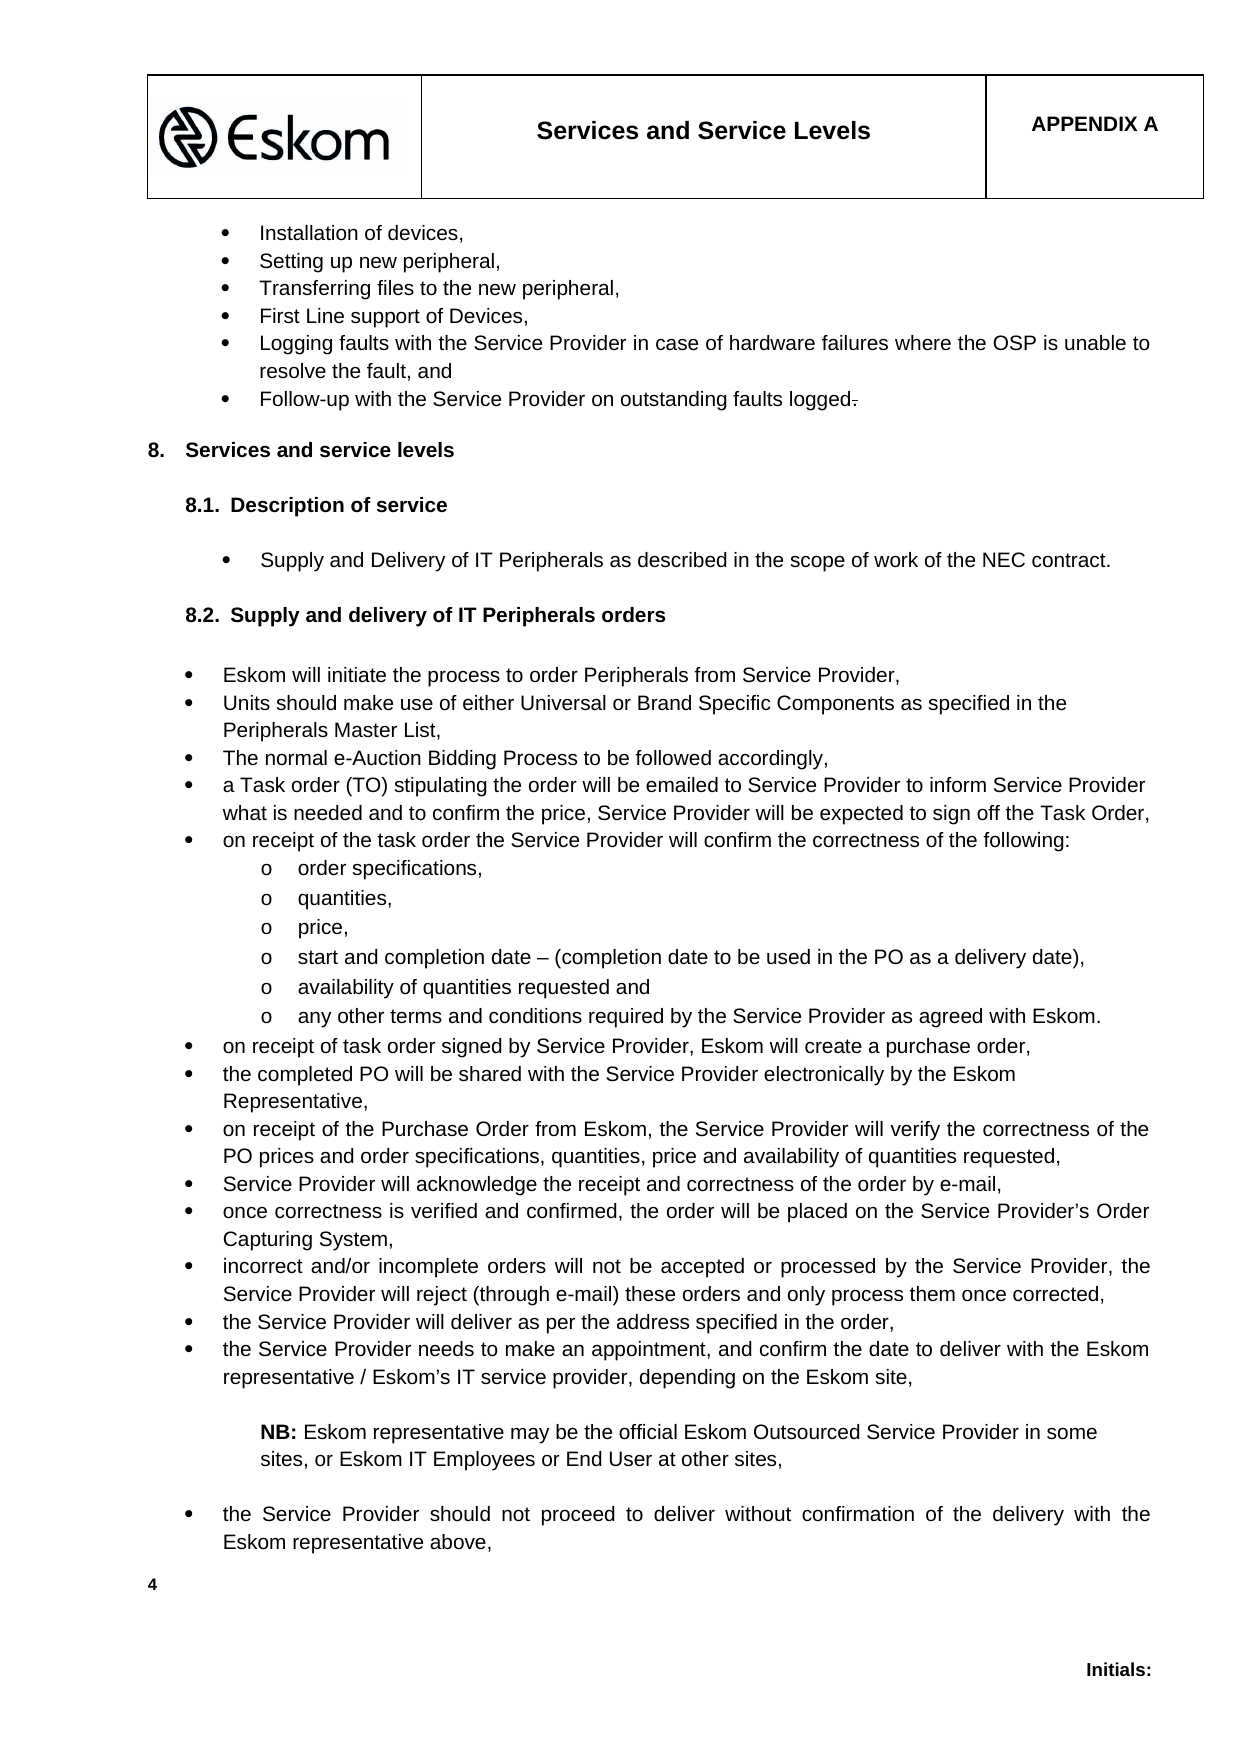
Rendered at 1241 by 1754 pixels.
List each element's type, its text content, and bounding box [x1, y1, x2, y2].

list Description of service [185, 493, 1152, 517]
list Units should make use of either Universal or Brand Specific Components as specified in the Peripherals Master List, [185, 690, 1152, 742]
list Eskom will initiate the process to order Peripherals from Service Provider, [185, 663, 1152, 687]
list on receipt of the task order the Service Provider will confirm the correctness of the following: [185, 828, 1152, 852]
list the Service Provider should not proceed to deliver without confirmation of the delivery with the Eskom representative above, [185, 1502, 1152, 1554]
list the Service Provider needs to make an appointment, and confirm the date to deliver with the Eskom representative / Eskom’s IT service provider, depending on the Eskom site, [185, 1337, 1152, 1389]
text NB: Eskom representative may be the official Eskom Outsourced Service Provider in some sites, or Eskom IT Employees or End User at other sites, [260, 1420, 1152, 1471]
list availability of quantities requested and [260, 974, 1152, 1000]
list Logging faults with the Service Provider in case of hardware failures where the OSP is unable to resolve the fault, and [222, 331, 1152, 383]
list once correctness is verified and confirmed, the order will be placed on the Service Provider’s Order Capturing System, [185, 1199, 1152, 1251]
list the completed PO will be shared with the Service Provider electronically by the Eskom Representative, [185, 1061, 1152, 1113]
list on receipt of the Purchase Order from Eskom, the Service Provider will verify the correctness of the PO prices and order specifications, quantities, price and availability of quantities requested, [185, 1117, 1152, 1168]
list Service Provider will acknowledge the receipt and correctness of the order by e-mail, [185, 1172, 1152, 1196]
list quantities, [260, 885, 1152, 911]
list Follow-up with the Service Provider on outstanding faults logged. [222, 386, 1152, 410]
list a Task order (TO) stipulating the order will be emailed to Service Provider to inform Service Provider what is needed and to confirm the price, Service Provider will be expected to sign off the Task Order, [185, 773, 1152, 824]
list any other terms and conditions required by the Service Provider as agreed with Eskom. [260, 1004, 1152, 1030]
list Services and service levels [148, 438, 1152, 462]
list The normal e-Auction Bidding Process to be followed accordingly, [185, 745, 1152, 769]
list Installation of devices, [222, 221, 1152, 245]
list on receipt of task order signed by Service Provider, Eskom will create a purchase order, [185, 1034, 1152, 1058]
list Transferring files to the new peripheral, [222, 276, 1152, 300]
picture [148, 97, 403, 176]
list order specifications, [260, 856, 1152, 882]
list start and completion date – (completion date to be used in the PO as a delivery date), [260, 945, 1152, 971]
list incorrect and/or incomplete orders will not be accepted or processed by the Service Provider, the Service Provider will reject (through e-mail) these orders and only process them once corrected, [185, 1254, 1152, 1306]
list the Service Provider will deliver as per the address specified in the order, [185, 1309, 1152, 1333]
list Setting up new peripheral, [222, 248, 1152, 272]
list Supply and Delivery of IT Peripherals as described in the scope of work of the NEC contract. [223, 548, 1152, 572]
list Supply and delivery of IT Peripherals orders [185, 603, 1152, 627]
list First Line support of Devices, [222, 304, 1152, 328]
list price, [260, 915, 1152, 941]
